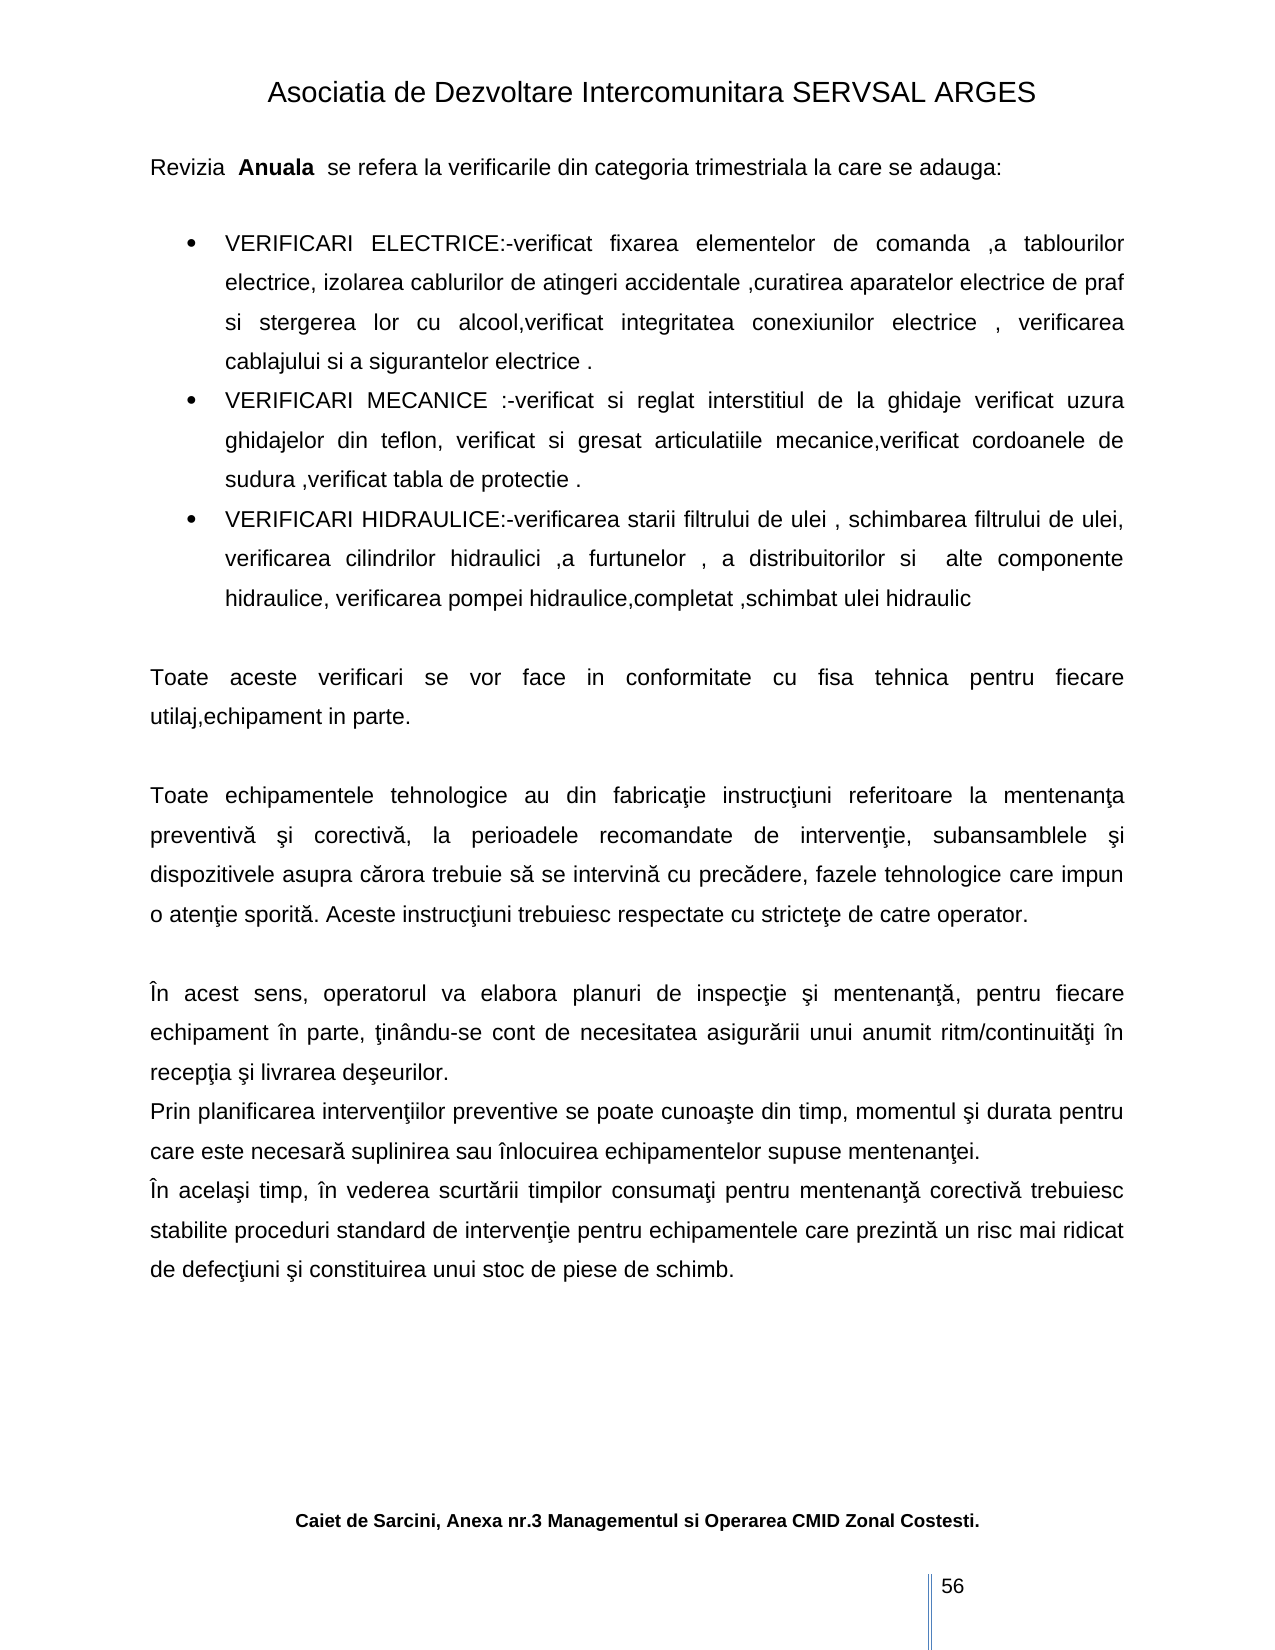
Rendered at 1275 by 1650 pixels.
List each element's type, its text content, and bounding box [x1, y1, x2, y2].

text Toate echipamentele tehnologice au din fabricaţie instrucţiuni referitoare la mentenanţa preventivă şi corectivă, la perioadele recomandate de intervenţie, subansamblele şi dispozitivele asupra cărora trebuie să se intervină cu precădere, fazele tehnologice care impun o atenţie sporită. Aceste instrucţiuni trebuiesc respectate cu stricteţe de catre operator. [150, 782, 1125, 927]
text Revizia Anuala se refera la verificarile din categoria trimestriala la care se adauga: [150, 154, 1125, 181]
text În acest sens, operatorul va elabora planuri de inspecţie şi mentenanţă, pentru fiecare echipament în parte, ţinându-se cont de necesitatea asigurării unui anumit ritm/continuităţi în recepţia şi livrarea deşeurilor. [150, 980, 1125, 1085]
list VERIFICARI HIDRAULICE:-verificarea starii filtrului de ulei , schimbarea filtrului de ulei, verificarea cilindrilor hidraulici ,a furtunelor , a distribuitorilor si alte componente hidraulice, verificarea pompei hidraulice,completat ,schimbat ulei hidraulic [187, 506, 1125, 611]
list VERIFICARI MECANICE :-verificat si reglat interstitiul de la ghidaje verificat uzura ghidajelor din teflon, verificat si gresat articulatiile mecanice,verificat cordoanele de sudura ,verificat tabla de protectie . [187, 387, 1125, 493]
text Prin planificarea intervenţiilor preventive se poate cunoaşte din timp, momentul şi durata pentru care este necesară suplinirea sau înlocuirea echipamentelor supuse mentenanţei. [150, 1098, 1125, 1164]
list VERIFICARI ELECTRICE:-verificat fixarea elementelor de comanda ,a tablourilor electrice, izolarea cablurilor de atingeri accidentale ,curatirea aparatelor electrice de praf si stergerea lor cu alcool,verificat integritatea conexiunilor electrice , verificarea cablajului si a sigurantelor electrice . [187, 229, 1125, 374]
text Toate aceste verificari se vor face in conformitate cu fisa tehnica pentru fiecare utilaj,echipament in parte. [150, 664, 1125, 730]
text În acelaşi timp, în vederea scurtării timpilor consumaţi pentru mentenanţă corectivă trebuiesc stabilite proceduri standard de intervenţie pentru echipamentele care prezintă un risc mai ridicat de defecţiuni şi constituirea unui stoc de piese de schimb. [150, 1177, 1125, 1282]
